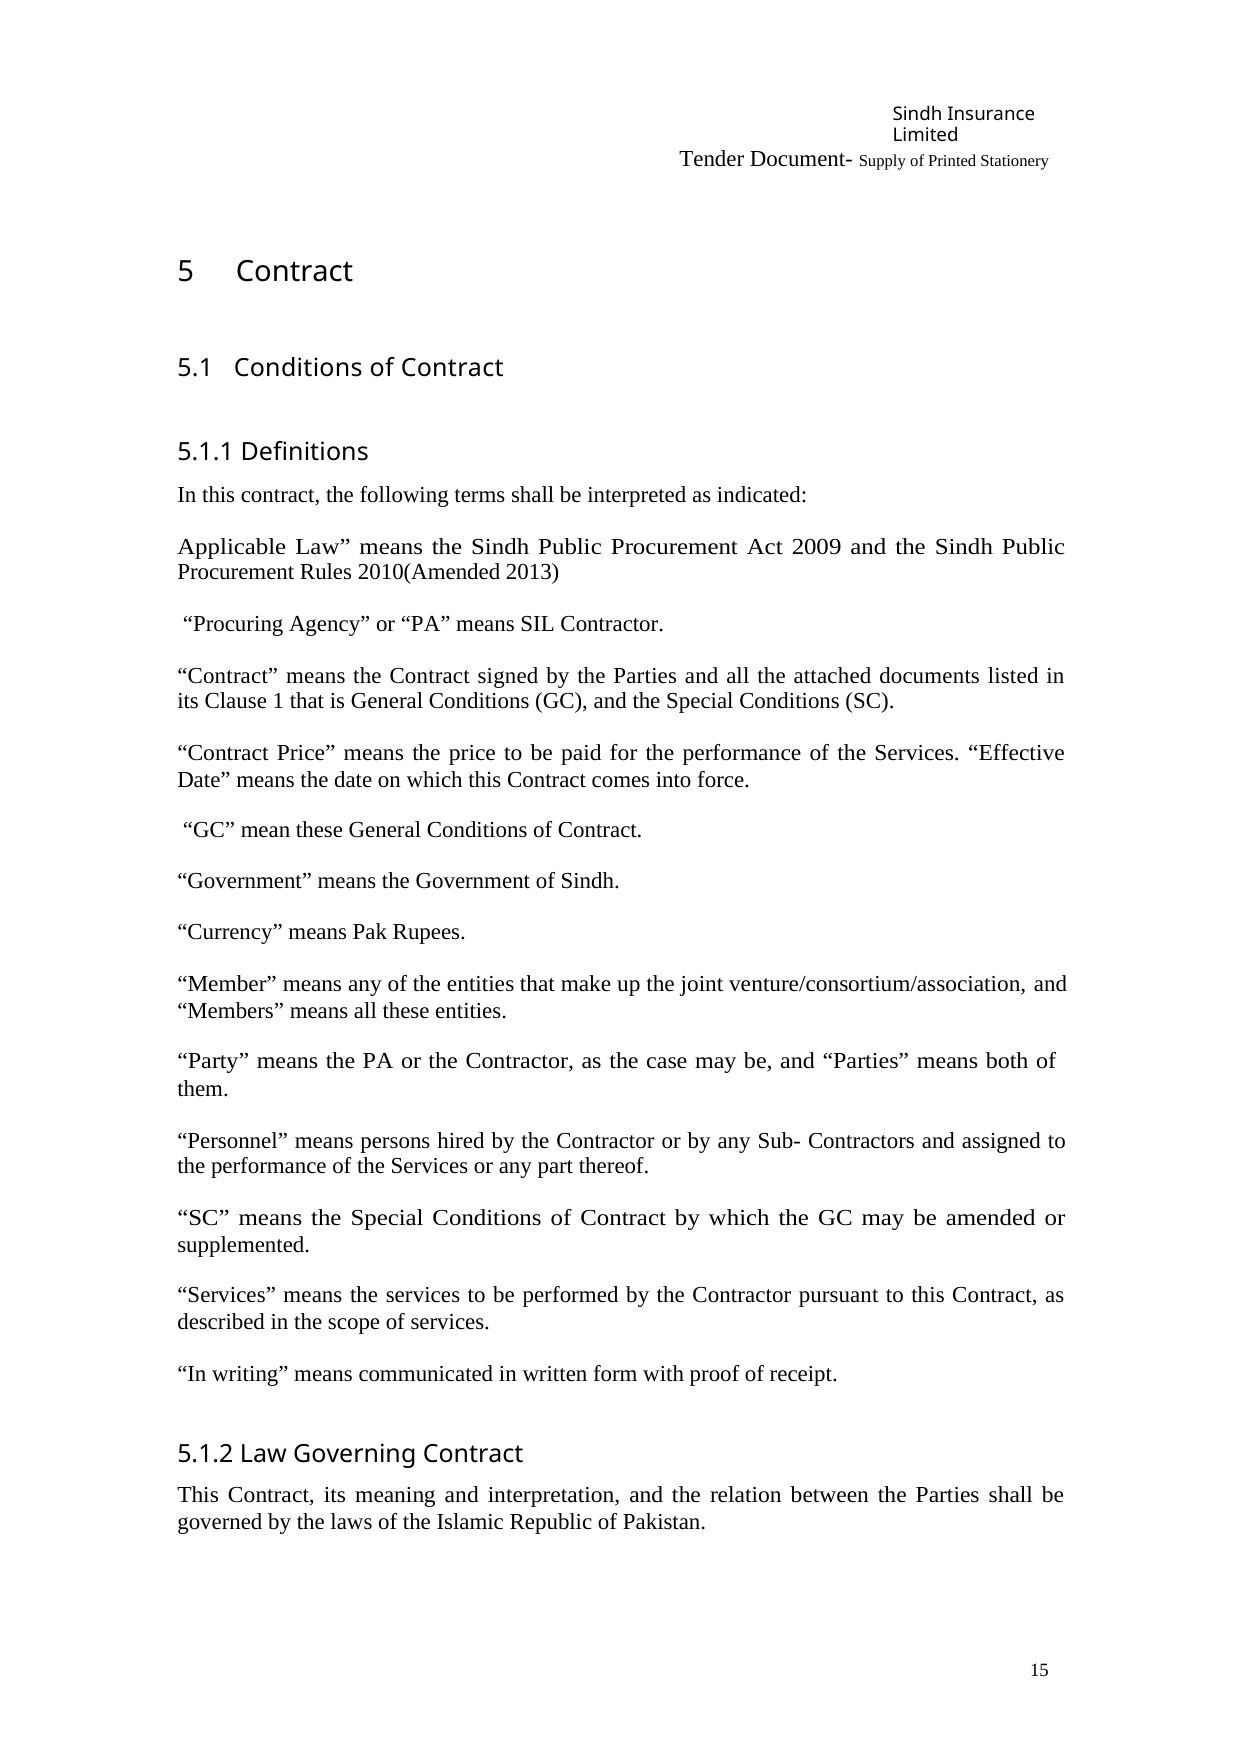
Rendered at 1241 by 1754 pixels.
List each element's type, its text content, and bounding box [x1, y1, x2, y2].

text “Contract” means the Contract signed by the Parties and all the attached documents listed in its Clause 1 that is General Conditions (GC), and the Special Conditions (SC). [177, 663, 1066, 713]
text “In writing” means communicated in written form with proof of receipt. [177, 1360, 1090, 1387]
text In this contract, the following terms shall be interpreted as indicated: [177, 481, 1090, 507]
text Applicable Law” means the Sindh Public Procurement Act 2009 and the Sindh Public Procurement Rules 2010(Amended 2013) [177, 534, 1067, 584]
text “Services” means the services to be performed by the Contractor pursuant to this Contract, as described in the scope of services. [177, 1281, 1067, 1335]
text “Contract Price” means the price to be paid for the performance of the Services. “Effective Date” means the date on which this Contract comes into force. [177, 739, 1067, 793]
text “GC” mean these General Conditions of Contract. “Government” means the Government of Sindh. “Currency” means Pak Rupees. [177, 796, 662, 949]
text “SC” means the Special Conditions of Contract by which the GC may be amended or supplemented. [177, 1203, 1067, 1258]
text Tender Document- Supply of Printed Stationery [679, 149, 1090, 171]
text 5.1 Conditions of Contract [177, 354, 1090, 383]
text “Member” means any of the entities that make up the joint venture/consortium/association, and “Members” means all these entities. [177, 970, 1067, 1024]
text “Personnel” means persons hired by the Contractor or by any Sub- Contractors and assigned to the performance of the Services or any part thereof. [177, 1128, 1067, 1178]
text 5.1.2 Law Governing Contract [177, 1440, 1090, 1468]
text 15 [1030, 1659, 1090, 1680]
text 5.1.1 Definitions [177, 437, 1090, 466]
text “Procuring Agency” or “PA” means SIL Contractor. [183, 610, 1090, 637]
text 5 Contract [177, 255, 1090, 288]
text Sindh Insurance Limited [892, 103, 1090, 146]
text This Contract, its meaning and interpretation, and the relation between the Parties shall be governed by the laws of the Islamic Republic of Pakistan. [177, 1481, 1066, 1535]
text “Party” means the PA or the Contractor, as the case may be, and “Parties” means both of them. [177, 1047, 1066, 1101]
